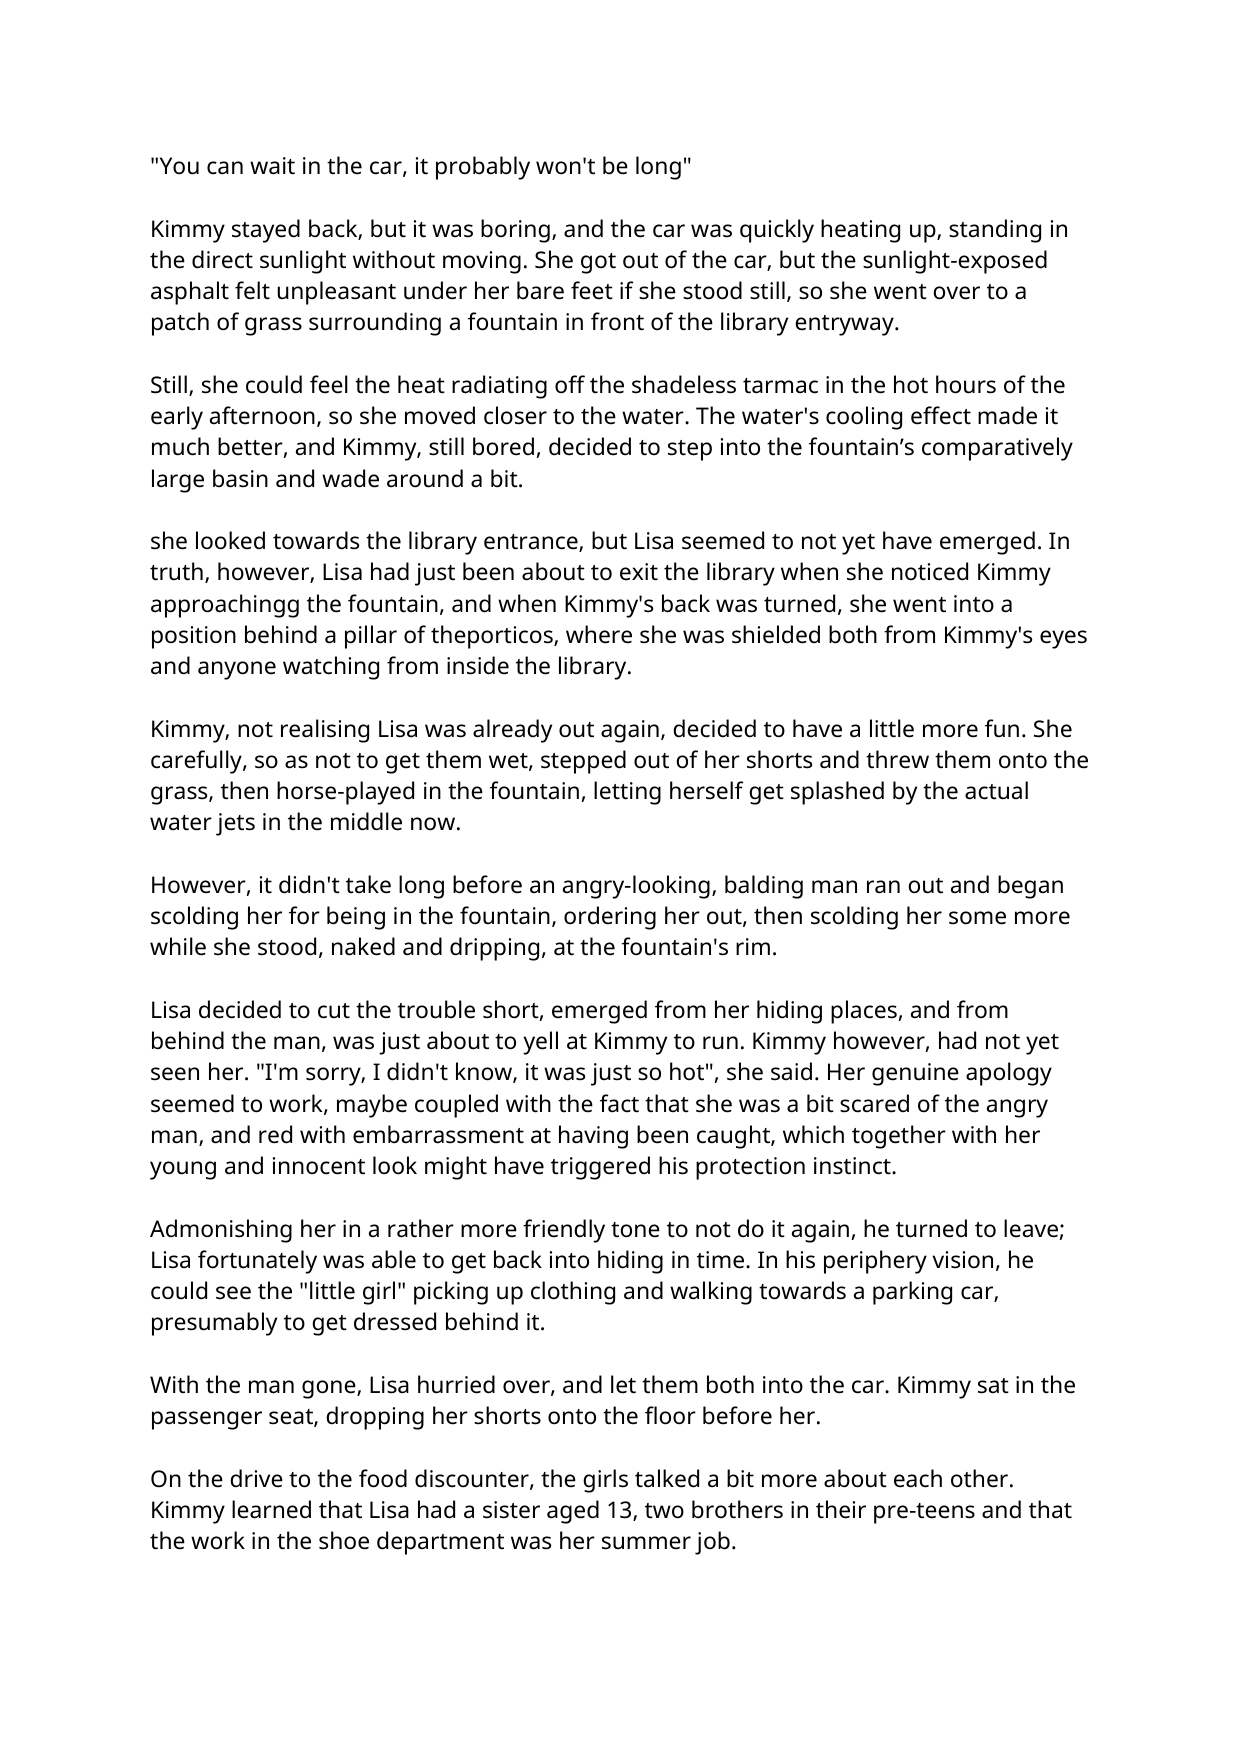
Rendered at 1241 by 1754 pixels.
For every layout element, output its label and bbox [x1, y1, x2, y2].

text [150, 150, 1090, 1587]
